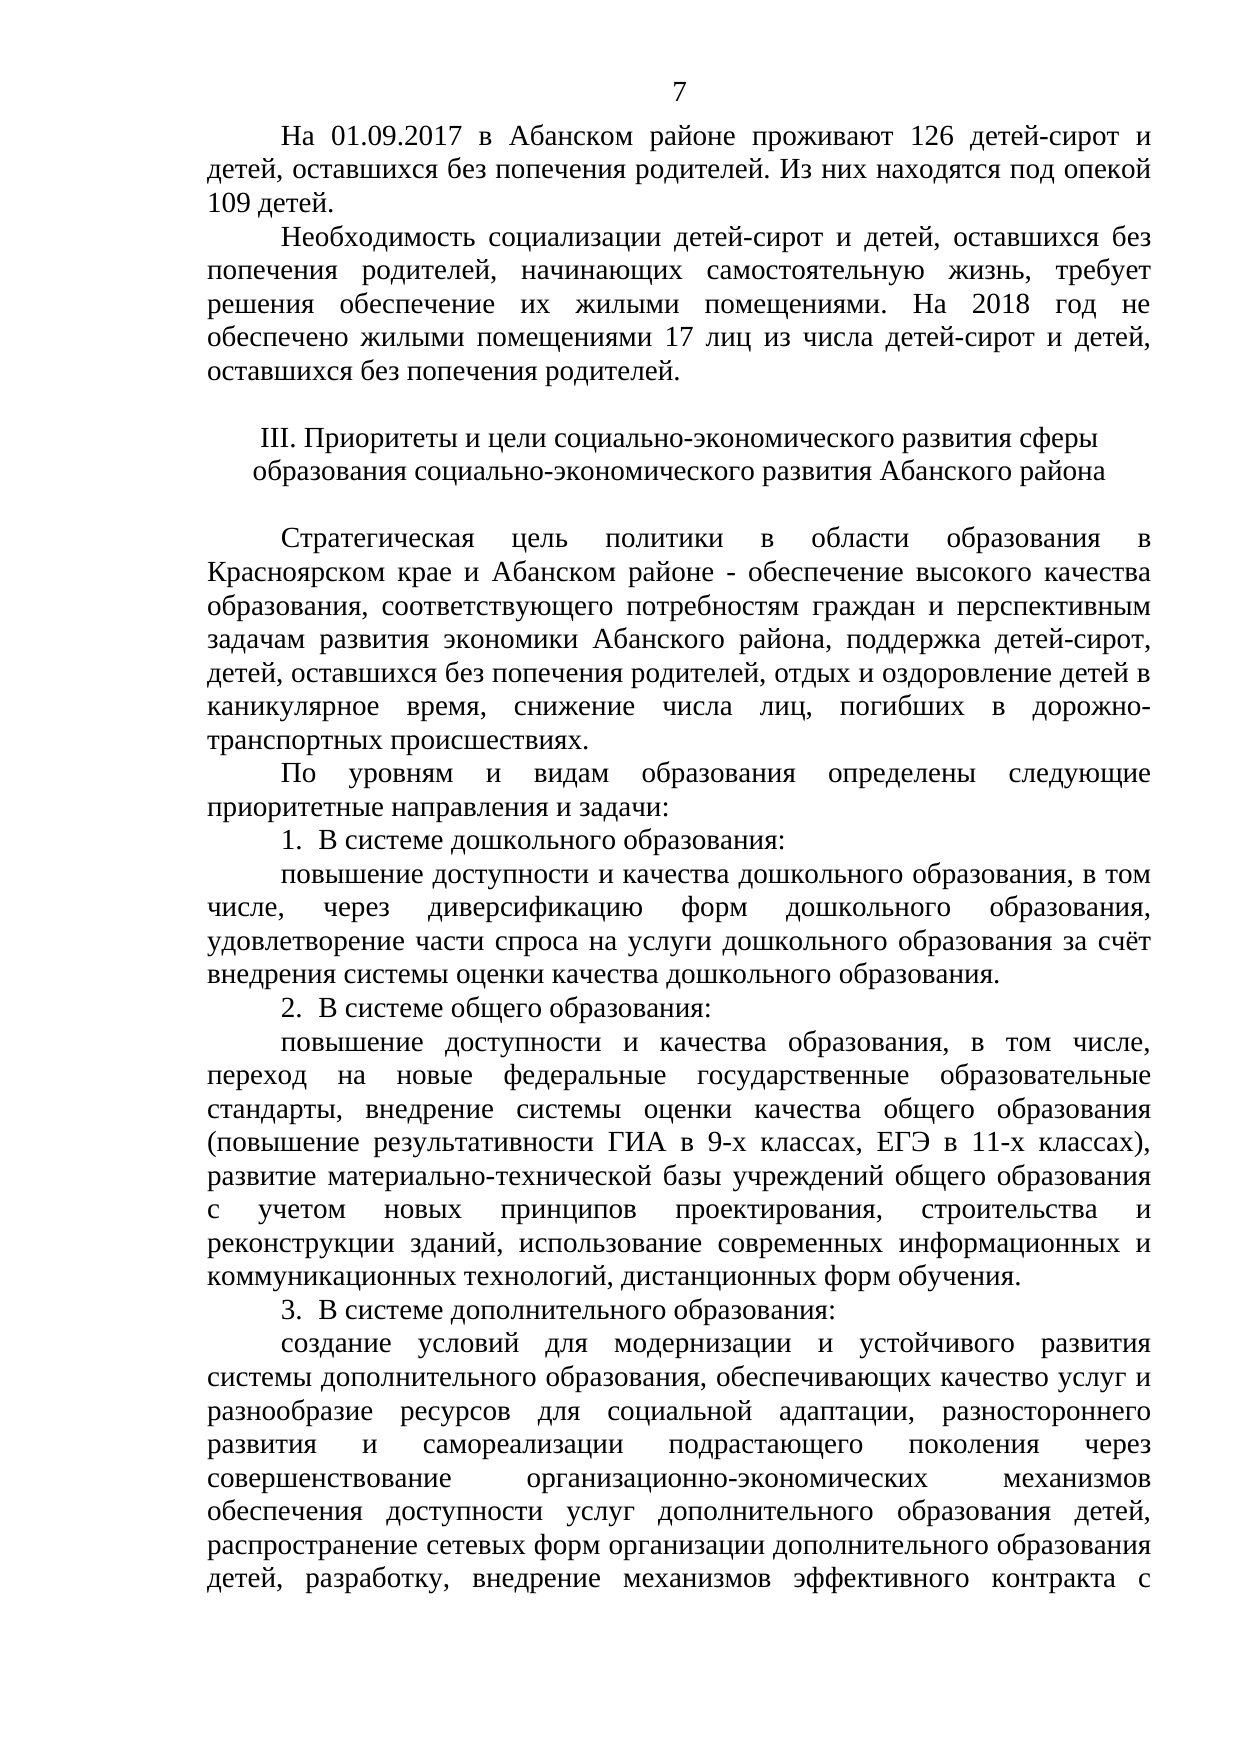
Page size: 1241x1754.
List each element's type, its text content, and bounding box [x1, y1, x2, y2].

text III. Приоритеты и цели социально-экономического развития сферы образования социально-экономического развития Абанского района [207, 420, 1152, 487]
text По уровням и видам образования определены следующие приоритетные направления и задачи: [207, 755, 1152, 822]
list В системе общего образования: [281, 990, 1152, 1024]
text На 01.09.2017 в Абанском районе проживают 126 детей-сирот и детей, оставшихся без попечения родителей. Из них находятся под опекой 109 детей. [207, 118, 1152, 219]
text Стратегическая цель политики в области образования в Красноярском крае и Абанском районе - обеспечение высокого качества образования, соответствующего потребностям граждан и перспективным задачам развития экономики Абанского района, поддержка детей-сирот, детей, оставшихся без попечения родителей, отдых и оздоровление детей в каникулярное время, снижение числа лиц, погибших в дорожно-транспортных происшествиях. [207, 521, 1152, 755]
list В системе дополнительного образования: [281, 1292, 1152, 1326]
list В системе дошкольного образования: [281, 822, 1152, 856]
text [207, 1326, 1152, 1594]
text Необходимость социализации детей-сирот и детей, оставшихся без попечения родителей, начинающих самостоятельную жизнь, требует решения обеспечение их жилыми помещениями. На 2018 год не обеспечено жилыми помещениями 17 лиц из числа детей-сирот и детей, оставшихся без попечения родителей. [207, 219, 1152, 386]
text повышение доступности и качества дошкольного образования, в том числе, через диверсификацию форм дошкольного образования, удовлетворение части спроса на услуги дошкольного образования за счёт внедрения системы оценки качества дошкольного образования. [207, 856, 1152, 990]
text повышение доступности и качества образования, в том числе, переход на новые федеральные государственные образовательные стандарты, внедрение системы оценки качества общего образования (повышение результативности ГИА в 9-х классах, ЕГЭ в 11-х классах), развитие материально-технической базы учреждений общего образования с учетом новых принципов проектирования, строительства и реконструкции зданий, использование современных информационных и коммуникационных технологий, дистанционных форм обучения. [207, 1024, 1152, 1292]
